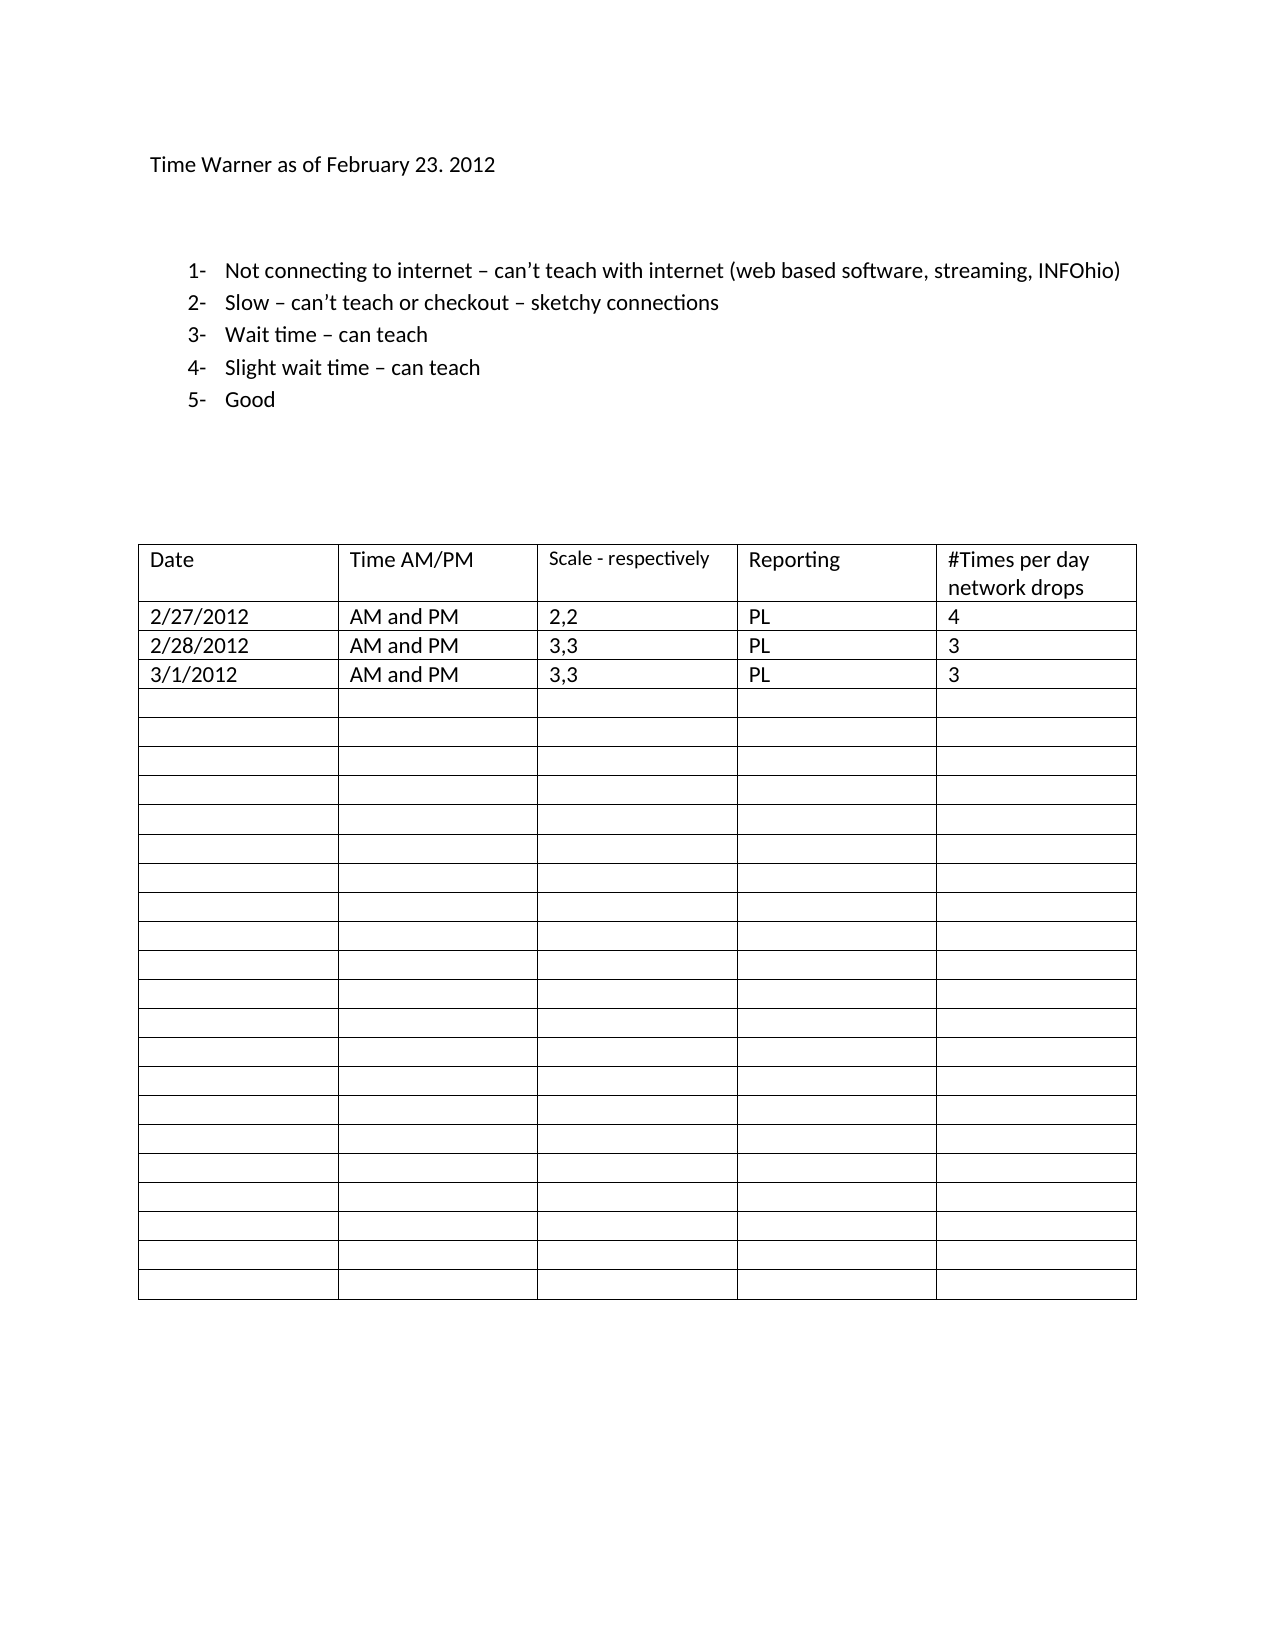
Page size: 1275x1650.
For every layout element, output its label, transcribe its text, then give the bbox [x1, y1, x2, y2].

table_cell [339, 980, 537, 1008]
table_cell [139, 922, 338, 950]
table_cell [738, 922, 936, 950]
table_cell [339, 1270, 537, 1298]
table_cell [937, 1270, 1136, 1298]
list Not connecting to internet – can’t teach with internet (web based software, streaming, INFOhio) [187, 256, 1125, 284]
table_cell [339, 951, 537, 979]
table_cell [738, 747, 936, 775]
list Slow – can’t teach or checkout – sketchy connections [187, 288, 1125, 316]
table_cell [538, 980, 737, 1008]
table_cell [738, 1241, 936, 1269]
table_cell [139, 689, 338, 717]
table_cell [937, 951, 1136, 979]
table_cell [139, 893, 338, 921]
table_cell [937, 1096, 1136, 1124]
table_cell [339, 747, 537, 775]
table_cell [738, 776, 936, 804]
table_cell [538, 1212, 737, 1240]
table_cell [937, 689, 1136, 717]
table_cell [139, 980, 338, 1008]
table_cell [738, 1009, 936, 1037]
table_cell [139, 1125, 338, 1153]
table_cell [538, 864, 737, 892]
table_cell [937, 1212, 1136, 1240]
table_cell [937, 718, 1136, 746]
table_cell [139, 864, 338, 892]
table_cell 3 [937, 660, 1136, 688]
table_cell [339, 805, 537, 833]
table_cell [538, 1241, 737, 1269]
table_cell [738, 1212, 936, 1240]
table_cell 4 [937, 602, 1136, 630]
table_cell [139, 1096, 338, 1124]
table_cell [538, 1270, 737, 1298]
table_cell [139, 718, 338, 746]
table_cell [339, 1096, 537, 1124]
table_header Date [139, 545, 338, 601]
table_cell AM and PM [339, 631, 537, 659]
table_cell [738, 893, 936, 921]
table_cell [738, 1125, 936, 1153]
table_cell [538, 1096, 737, 1124]
table_cell [538, 805, 737, 833]
table_cell PL [738, 660, 936, 688]
table_cell [738, 1154, 936, 1182]
table_cell [538, 1067, 737, 1095]
table_cell [937, 1038, 1136, 1066]
table_cell PL [738, 631, 936, 659]
table_cell [339, 689, 537, 717]
table_cell [937, 893, 1136, 921]
table_cell [139, 1183, 338, 1211]
table_cell 2,2 [538, 602, 737, 630]
table_cell [937, 922, 1136, 950]
table_cell [139, 776, 338, 804]
table_cell [937, 1067, 1136, 1095]
table_header Time AM/PM [339, 545, 537, 601]
table_cell [538, 951, 737, 979]
list Good [187, 385, 1125, 413]
table_cell [538, 1009, 737, 1037]
table_cell [139, 805, 338, 833]
table_cell [339, 1009, 537, 1037]
table_cell [339, 835, 537, 862]
table_cell [937, 747, 1136, 775]
table_cell [937, 776, 1136, 804]
table_cell [738, 718, 936, 746]
table_cell [339, 864, 537, 892]
table_cell [339, 1212, 537, 1240]
table_cell 3,3 [538, 631, 737, 659]
table_cell [139, 1212, 338, 1240]
table_cell [937, 1241, 1136, 1269]
table_cell [738, 835, 936, 862]
table_cell [139, 747, 338, 775]
table_cell 2/28/2012 [139, 631, 338, 659]
table_cell [937, 1183, 1136, 1211]
table_cell AM and PM [339, 602, 537, 630]
table_cell [538, 922, 737, 950]
table_cell [738, 951, 936, 979]
table_cell [339, 776, 537, 804]
table_cell [738, 1038, 936, 1066]
table_cell [738, 689, 936, 717]
table_header #Times per day network drops [937, 545, 1136, 601]
table_cell [139, 835, 338, 862]
list Wait time – can teach [187, 320, 1125, 348]
table_cell PL [738, 602, 936, 630]
table_cell AM and PM [339, 660, 537, 688]
table_cell [339, 1038, 537, 1066]
table_cell [937, 805, 1136, 833]
table_cell [139, 1270, 338, 1298]
table_cell [339, 718, 537, 746]
table_cell [139, 1241, 338, 1269]
table_cell [738, 805, 936, 833]
table_cell [538, 1125, 737, 1153]
table_cell [937, 1154, 1136, 1182]
table_cell [339, 893, 537, 921]
table_cell [339, 1067, 537, 1095]
table_cell [339, 1241, 537, 1269]
table_cell [139, 951, 338, 979]
table_cell [538, 689, 737, 717]
table_cell 3,3 [538, 660, 737, 688]
table_cell [339, 922, 537, 950]
table_cell [538, 835, 737, 862]
table_cell [738, 1067, 936, 1095]
table_cell 2/27/2012 [139, 602, 338, 630]
table_cell [538, 747, 737, 775]
table_cell [937, 864, 1136, 892]
table_cell [538, 1183, 737, 1211]
table_cell [538, 1038, 737, 1066]
table_cell 3/1/2012 [139, 660, 338, 688]
table_cell [937, 1125, 1136, 1153]
table_cell [139, 1067, 338, 1095]
table_cell [339, 1154, 537, 1182]
table_cell [937, 1009, 1136, 1037]
table_cell [937, 835, 1136, 862]
table_cell [738, 1183, 936, 1211]
table_cell [937, 980, 1136, 1008]
table_cell [738, 1270, 936, 1298]
table_cell [139, 1038, 338, 1066]
list Slight wait time – can teach [187, 353, 1125, 381]
table_cell [538, 776, 737, 804]
table_cell 3 [937, 631, 1136, 659]
table_cell [139, 1009, 338, 1037]
table_cell [139, 1154, 338, 1182]
table_cell [738, 1096, 936, 1124]
table_cell [538, 1154, 737, 1182]
table_cell [339, 1183, 537, 1211]
table_cell [538, 893, 737, 921]
table_cell [538, 718, 737, 746]
table_cell [339, 1125, 537, 1153]
table_header Scale - respectively [538, 545, 737, 601]
table_cell [738, 864, 936, 892]
text Time Warner as of February 23. 2012 [150, 150, 1125, 178]
table_header Reporting [738, 545, 936, 601]
table_cell [738, 980, 936, 1008]
